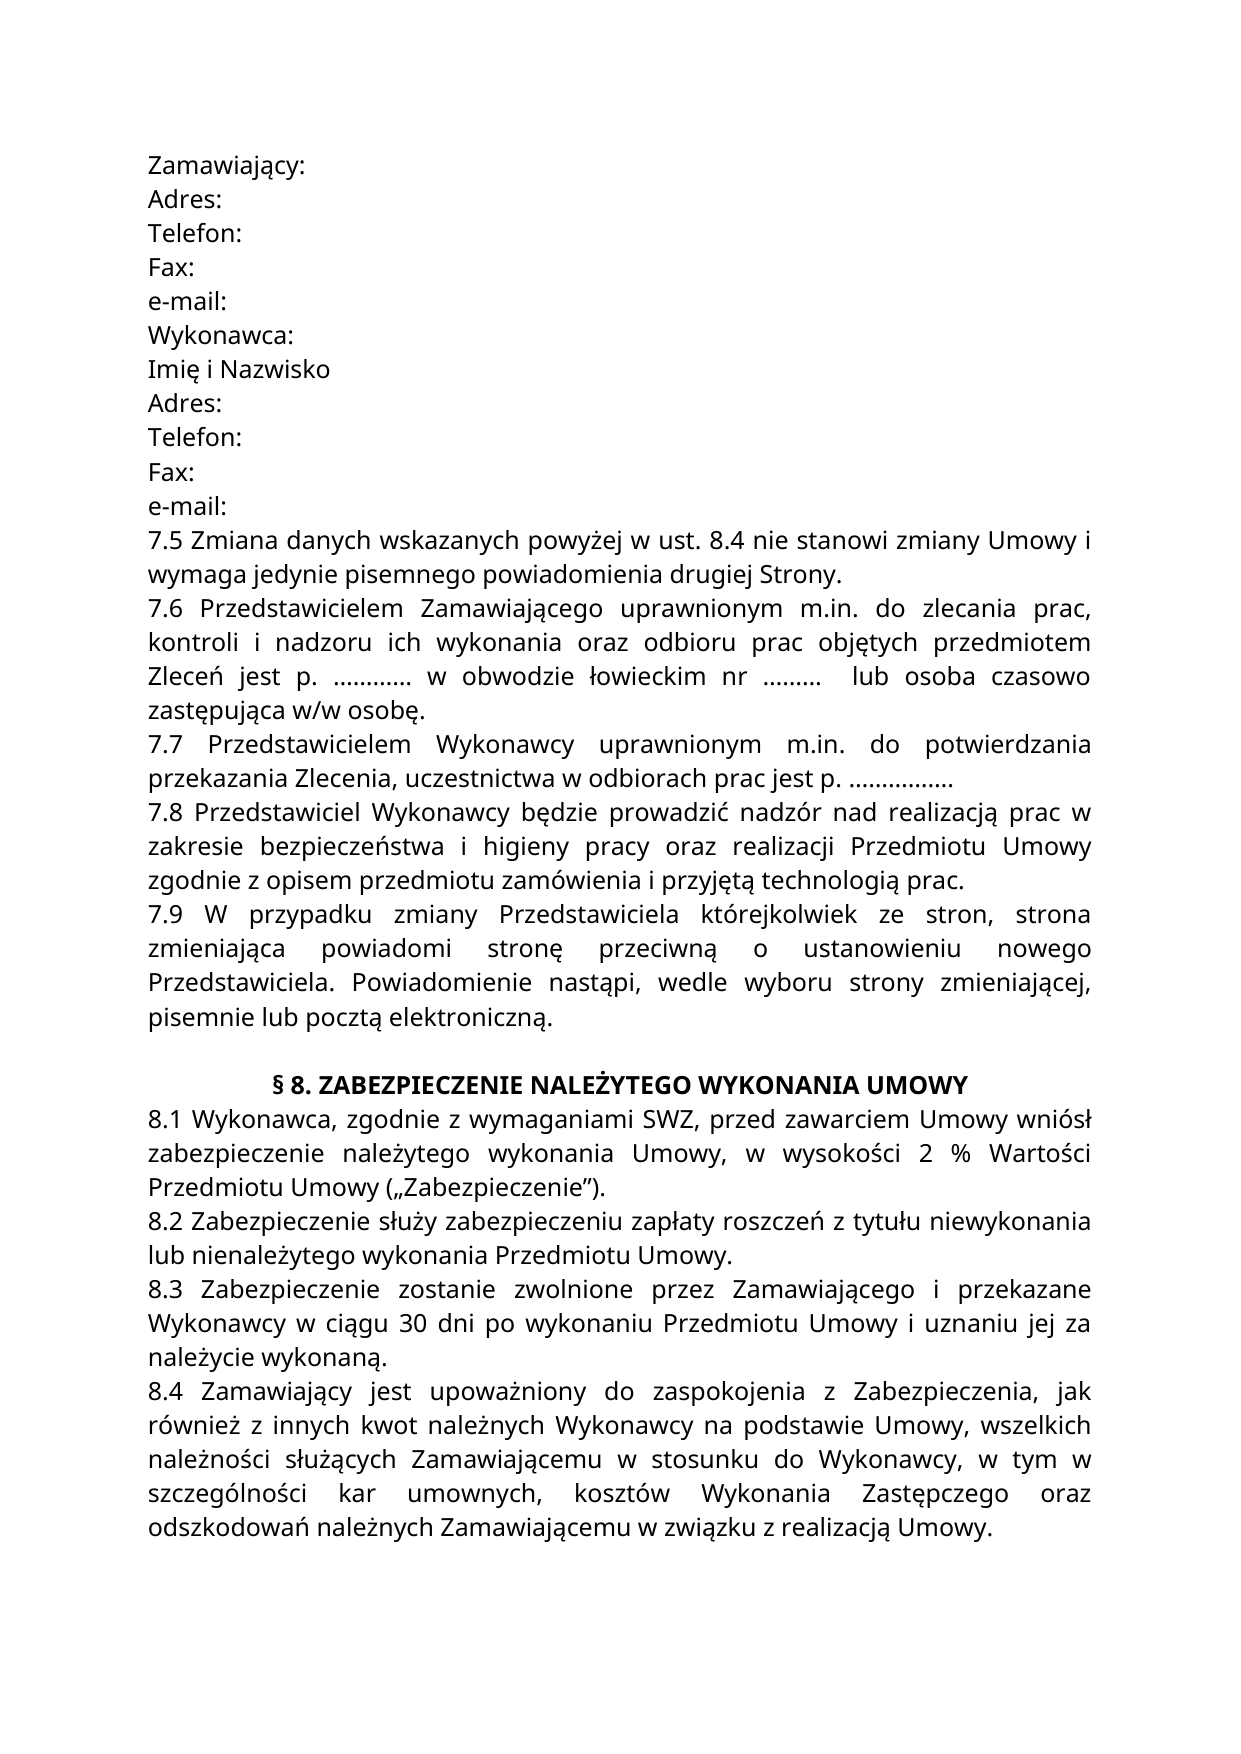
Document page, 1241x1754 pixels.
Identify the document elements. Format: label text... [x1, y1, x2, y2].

text Telefon: [148, 420, 1093, 454]
text Imię i Nazwisko [148, 352, 1093, 386]
text Fax: [148, 454, 1093, 488]
text 7.6 Przedstawicielem Zamawiającego uprawnionym m.in. do zlecania prac, kontroli i nadzoru ich wykonania oraz odbioru prac objętych przedmiotem Zleceń jest p. ………… w obwodzie łowieckim nr ……… lub osoba czasowo zastępująca w/w osobę. [148, 590, 1093, 727]
text Adres: [148, 386, 1093, 420]
text 8.1 Wykonawca, zgodnie z wymaganiami SWZ, przed zawarciem Umowy wniósł zabezpieczenie należytego wykonania Umowy, w wysokości 2 % Wartości Przedmiotu Umowy („Zabezpieczenie”). [148, 1101, 1093, 1203]
text Zamawiający: [148, 148, 1093, 182]
text 7.8 Przedstawiciel Wykonawcy będzie prowadzić nadzór nad realizacją prac w zakresie bezpieczeństwa i higieny pracy oraz realizacji Przedmiotu Umowy zgodnie z opisem przedmiotu zamówienia i przyjętą technologią prac. [148, 795, 1093, 897]
text 8.2 Zabezpieczenie służy zabezpieczeniu zapłaty roszczeń z tytułu niewykonania lub nienależytego wykonania Przedmiotu Umowy. [148, 1203, 1093, 1272]
text 8.3 Zabezpieczenie zostanie zwolnione przez Zamawiającego i przekazane Wykonawcy w ciągu 30 dni po wykonaniu Przedmiotu Umowy i uznaniu jej za należycie wykonaną. [148, 1272, 1093, 1374]
text 7.9 W przypadku zmiany Przedstawiciela którejkolwiek ze stron, strona zmieniająca powiadomi stronę przeciwną o ustanowieniu nowego Przedstawiciela. Powiadomienie nastąpi, wedle wyboru strony zmieniającej, pisemnie lub pocztą elektroniczną. [148, 897, 1093, 1033]
text 8.4 Zamawiający jest upoważniony do zaspokojenia z Zabezpieczenia, jak również z innych kwot należnych Wykonawcy na podstawie Umowy, wszelkich należności służących Zamawiającemu w stosunku do Wykonawcy, w tym w szczególności kar umownych, kosztów Wykonania Zastępczego oraz odszkodowań należnych Zamawiającemu w związku z realizacją Umowy. [148, 1374, 1093, 1544]
text Telefon: [148, 216, 1093, 250]
text e-mail: [148, 284, 1093, 318]
text Wykonawca: [148, 318, 1093, 352]
text Adres: [148, 182, 1093, 216]
text 7.7 Przedstawicielem Wykonawcy uprawnionym m.in. do potwierdzania przekazania Zlecenia, uczestnictwa w odbiorach prac jest p. ……………. [148, 727, 1093, 795]
text § 8. ZABEZPIECZENIE NALEŻYTEGO WYKONANIA UMOWY [148, 1067, 1093, 1101]
text Fax: [148, 250, 1093, 284]
text 7.5 Zmiana danych wskazanych powyżej w ust. 8.4 nie stanowi zmiany Umowy i wymaga jedynie pisemnego powiadomienia drugiej Strony. [148, 522, 1093, 590]
text e-mail: [148, 488, 1093, 522]
